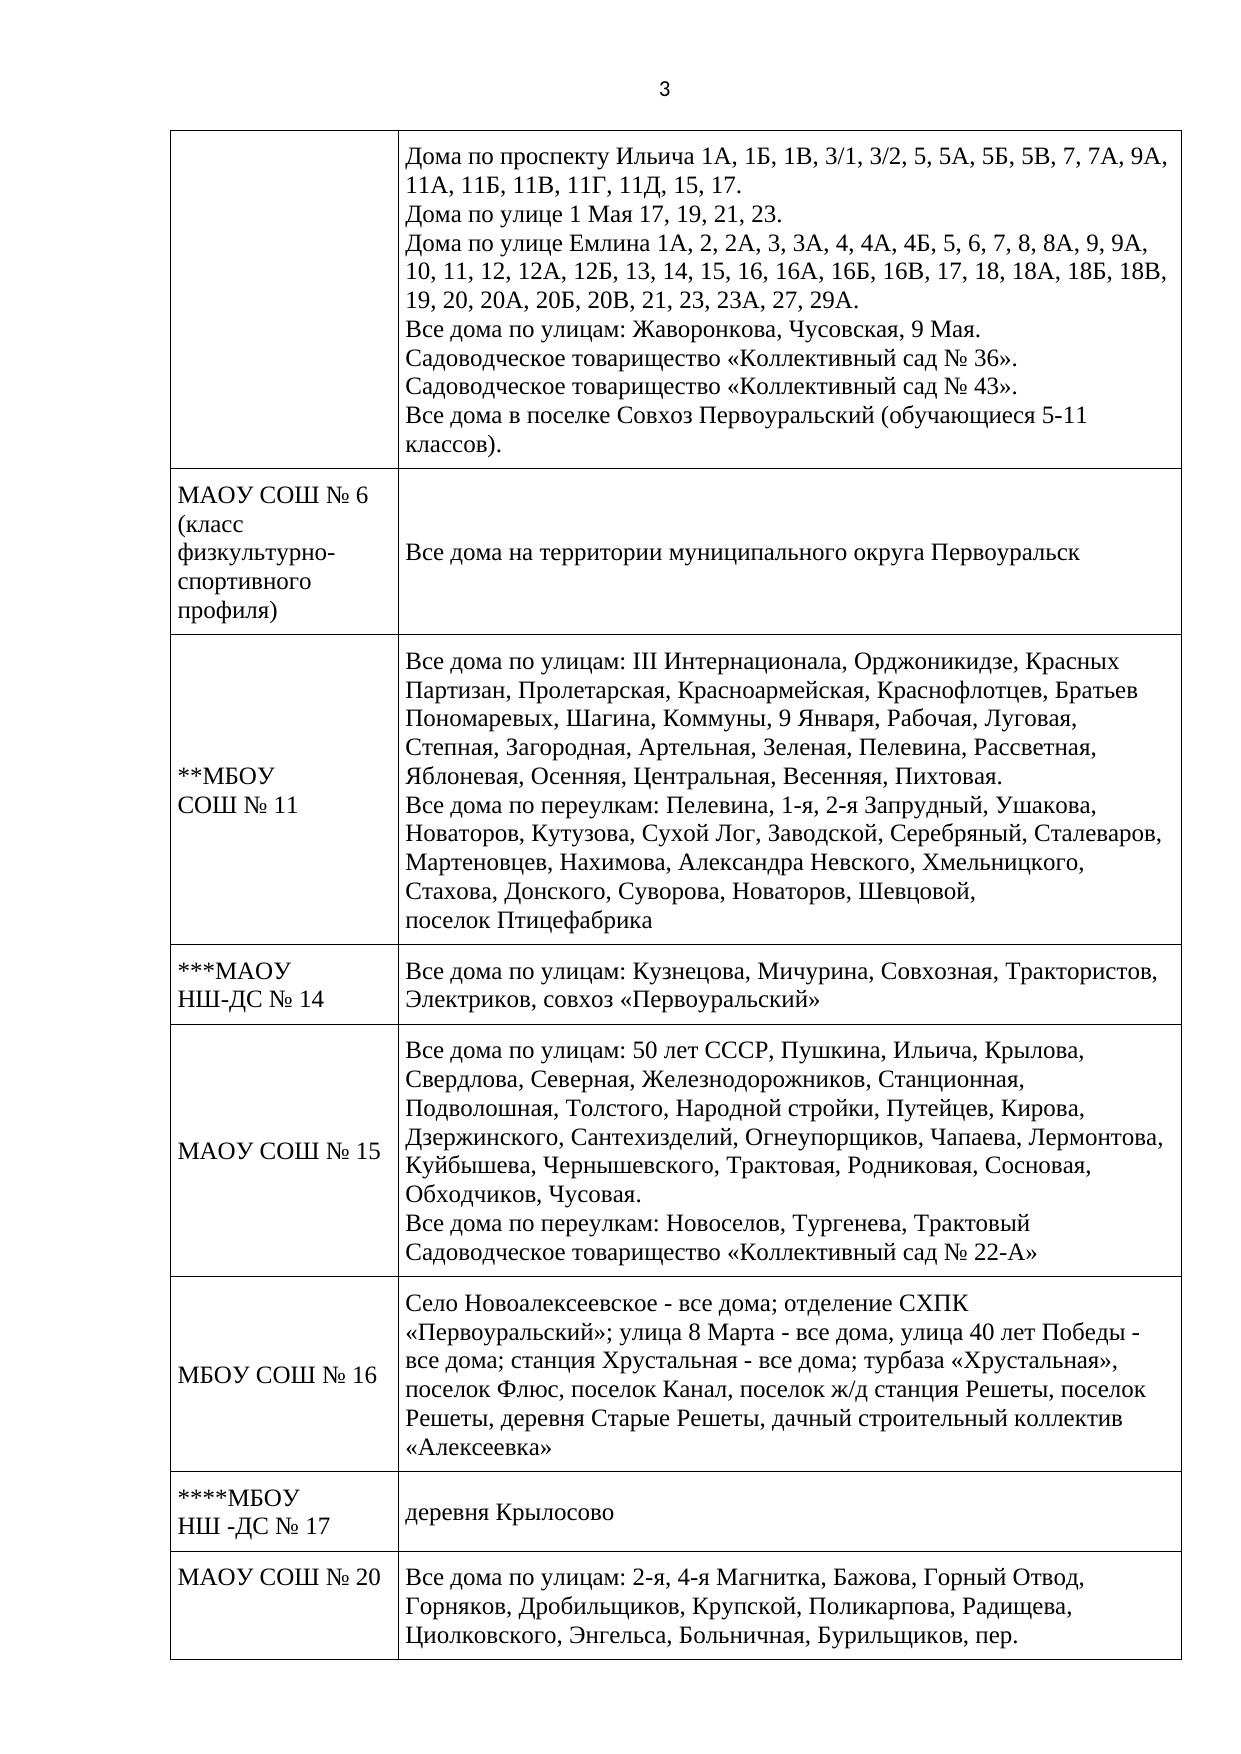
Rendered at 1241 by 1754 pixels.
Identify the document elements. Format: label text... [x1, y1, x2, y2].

table_cell Все дома по улицам: 50 лет СССР, Пушкина, Ильича, Крылова, Свердлова, Северная, Железнодорожников, Станционная, Подволошная, Толстого, Народной стройки, Путейцев, Кирова, Дзержинского, Сантехизделий, Огнеупорщиков, Чапаева, Лермонтова, Куйбышева, Чернышевского, Трактовая, Родниковая, Сосновая, Обходчиков, Чусовая. Все дома по переулкам: Новоселов, Тургенева, Трактовый Садоводческое товарищество «Коллективный сад № 22-А» [399, 1025, 1181, 1276]
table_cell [399, 1552, 1181, 1659]
table_cell ***МАОУ НШ-ДС № 14 [171, 945, 398, 1024]
table_cell МАОУ СОШ № 20 [171, 1552, 398, 1659]
table_cell деревня Крылосово [399, 1472, 1181, 1551]
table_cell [399, 131, 1181, 468]
table_cell Все дома по улицам: Кузнецова, Мичурина, Совхозная, Трактористов, Электриков, совхоз «Первоуральский» [399, 945, 1181, 1024]
table_cell Село Новоалексеевское - все дома; отделение СХПК «Первоуральский»; улица 8 Марта - все дома, улица 40 лет Победы - все дома; станция Хрустальная - все дома; турбаза «Хрустальная», поселок Флюс, поселок Канал, поселок ж/д станция Решеты, поселок Решеты, деревня Старые Решеты, дачный строительный коллектив «Алексеевка» [399, 1277, 1181, 1471]
table_cell МАОУ СОШ № 6 (класс физкультурно-спортивного профиля) [171, 469, 398, 634]
table_cell Все дома по улицам: III Интернационала, Орджоникидзе, Красных Партизан, Пролетарская, Красноармейская, Краснофлотцев, Братьев Пономаревых, Шагина, Коммуны, 9 Января, Рабочая, Луговая, Степная, Загородная, Артельная, Зеленая, Пелевина, Рассветная, Яблоневая, Осенняя, Центральная, Весенняя, Пихтовая. Все дома по переулкам: Пелевина, 1-я, 2-я Запрудный, Ушакова, Новаторов, Кутузова, Сухой Лог, Заводской, Серебряный, Сталеваров, Мартеновцев, Нахимова, Александра Невского, Хмельницкого, Стахова, Донского, Суворова, Новаторов, Шевцовой, поселок Птицефабрика [399, 635, 1181, 944]
table_cell Все дома на территории муниципального округа Первоуральск [399, 469, 1181, 634]
table_cell МАОУ СОШ № 15 [171, 1025, 398, 1276]
table_cell **МБОУ СОШ № 11 [171, 635, 398, 944]
table_cell ****МБОУ НШ -ДС № 17 [171, 1472, 398, 1551]
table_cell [171, 131, 398, 468]
table_cell МБОУ СОШ № 16 [171, 1277, 398, 1471]
